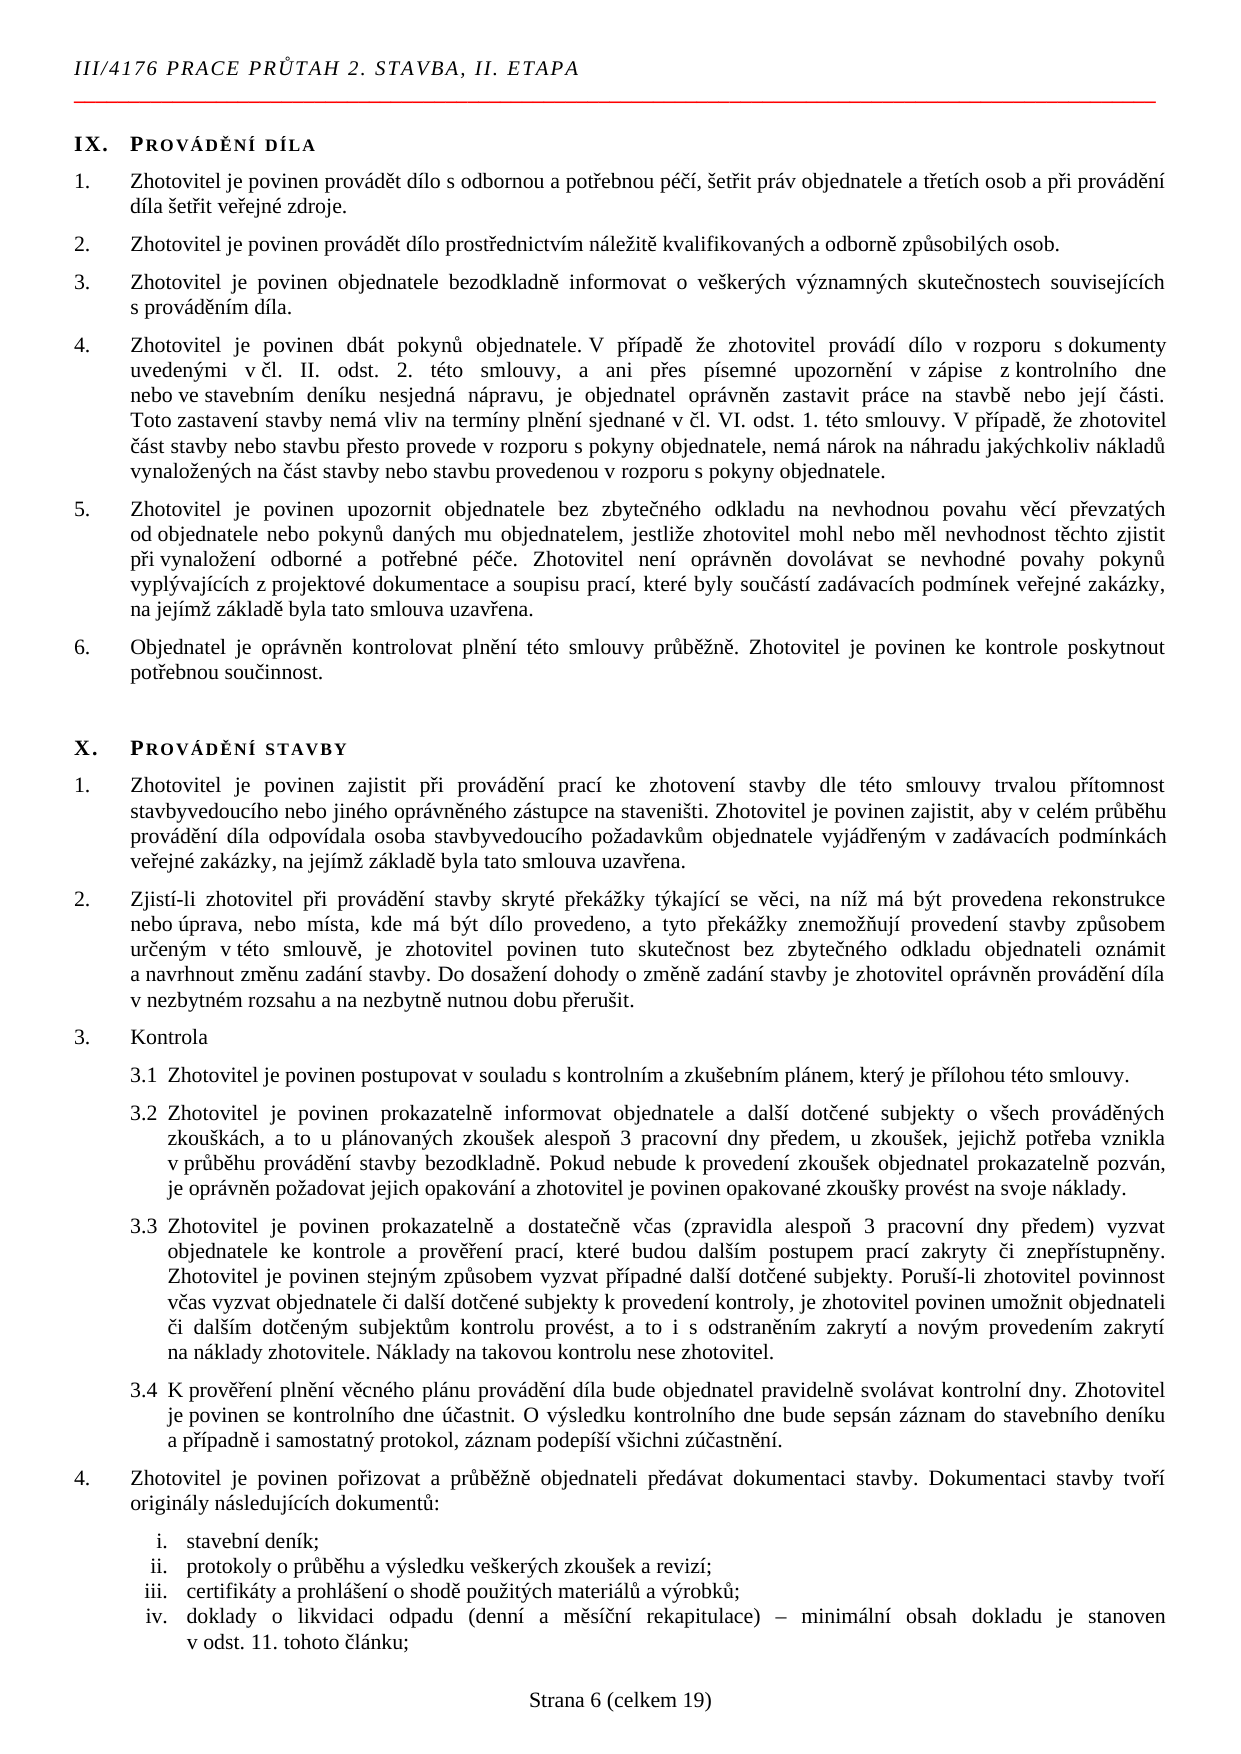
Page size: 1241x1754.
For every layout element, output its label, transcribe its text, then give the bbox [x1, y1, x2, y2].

list Provádění stavby [74, 735, 1167, 760]
list certifikáty a prohlášení o shodě použitých materiálů a výrobků; [168, 1578, 1167, 1603]
list Zhotovitel je povinen postupovat v souladu s kontrolním a zkušebním plánem, který je přílohou této smlouvy. [130, 1062, 1167, 1087]
list Zhotovitel je povinen provádět dílo s odbornou a potřebnou péčí, šetřit práv objednatele a třetích osob a při provádění díla šetřit veřejné zdroje. [74, 168, 1167, 219]
list doklady o likvidaci odpadu (denní a měsíční rekapitulace) – minimální obsah dokladu je stanoven v odst. 11. tohoto článku; [168, 1603, 1167, 1654]
list Zhotovitel je povinen pořizovat a průběžně objednateli předávat dokumentaci stavby. Dokumentaci stavby tvoří originály následujících dokumentů: [74, 1465, 1167, 1515]
list Provádění díla [74, 131, 1167, 156]
list Zhotovitel je povinen objednatele bezodkladně informovat o veškerých významných skutečnostech souvisejících s prováděním díla. [74, 269, 1167, 319]
list stavební deník; [168, 1528, 1167, 1553]
list Zhotovitel je povinen prokazatelně a dostatečně včas (zpravidla alespoň 3 pracovní dny předem) vyzvat objednatele ke kontrole a prověření prací, které budou dalším postupem prací zakryty či znepřístupněny. Zhotovitel je povinen stejným způsobem vyzvat případné další dotčené subjekty. Poruší-li zhotovitel povinnost včas vyzvat objednatele či další dotčené subjekty k provedení kontroly, je zhotovitel povinen umožnit objednateli či dalším dotčeným subjektům kontrolu provést, a to i s odstraněním zakrytí a novým provedením zakrytí na náklady zhotovitele. Náklady na takovou kontrolu nese zhotovitel. [130, 1213, 1167, 1364]
list Zhotovitel je povinen zajistit při provádění prací ke zhotovení stavby dle této smlouvy trvalou přítomnost stavbyvedoucího nebo jiného oprávněného zástupce na staveništi. Zhotovitel je povinen zajistit, aby v celém průběhu provádění díla odpovídala osoba stavbyvedoucího požadavkům objednatele vyjádřeným v zadávacích podmínkách veřejné zakázky, na jejímž základě byla tato smlouva uzavřena. [74, 772, 1167, 873]
list Zhotovitel je povinen prokazatelně informovat objednatele a další dotčené subjekty o všech prováděných zkouškách, a to u plánovaných zkoušek alespoň 3 pracovní dny předem, u zkoušek, jejichž potřeba vznikla v průběhu provádění stavby bezodkladně. Pokud nebude k provedení zkoušek objednatel prokazatelně pozván, je oprávněn požadovat jejich opakování a zhotovitel je povinen opakované zkoušky provést na svoje náklady. [130, 1100, 1167, 1201]
list Zhotovitel je povinen upozornit objednatele bez zbytečného odkladu na nevhodnou povahu věcí převzatých od objednatele nebo pokynů daných mu objednatelem, jestliže zhotovitel mohl nebo měl nevhodnost těchto zjistit při vynaložení odborné a potřebné péče. Zhotovitel není oprávněn dovolávat se nevhodné povahy pokynů vyplývajících z projektové dokumentace a soupisu prací, které byly součástí zadávacích podmínek veřejné zakázky, na jejímž základě byla tato smlouva uzavřena. [74, 496, 1167, 622]
list Kontrola [74, 1024, 1167, 1049]
list Objednatel je oprávněn kontrolovat plnění této smlouvy průběžně. Zhotovitel je povinen ke kontrole poskytnout potřebnou součinnost. [74, 634, 1167, 684]
list Zhotovitel je povinen provádět dílo prostřednictvím náležitě kvalifikovaných a odborně způsobilých osob. [74, 231, 1167, 256]
list Zjistí-li zhotovitel při provádění stavby skryté překážky týkající se věci, na níž má být provedena rekonstrukce nebo úprava, nebo místa, kde má být dílo provedeno, a tyto překážky znemožňují provedení stavby způsobem určeným v této smlouvě, je zhotovitel povinen tuto skutečnost bez zbytečného odkladu objednateli oznámit a navrhnout změnu zadání stavby. Do dosažení dohody o změně zadání stavby je zhotovitel oprávněn provádění díla v nezbytném rozsahu a na nezbytně nutnou dobu přerušit. [74, 886, 1167, 1012]
list protokoly o průběhu a výsledku veškerých zkoušek a revizí; [168, 1553, 1167, 1578]
list K prověření plnění věcného plánu provádění díla bude objednatel pravidelně svolávat kontrolní dny. Zhotovitel je povinen se kontrolního dne účastnit. O výsledku kontrolního dne bude sepsán záznam do stavebního deníku a případně i samostatný protokol, záznam podepíší všichni zúčastnění. [130, 1377, 1167, 1452]
list Zhotovitel je povinen dbát pokynů objednatele. V případě že zhotovitel provádí dílo v rozporu s dokumenty uvedenými v čl. II. odst. 2. této smlouvy, a ani přes písemné upozornění v zápise z kontrolního dne nebo ve stavebním deníku nesjedná nápravu, je objednatel oprávněn zastavit práce na stavbě nebo její části. Toto zastavení stavby nemá vliv na termíny plnění sjednané v čl. VI. odst. 1. této smlouvy. V případě, že zhotovitel část stavby nebo stavbu přesto provede v rozporu s pokyny objednatele, nemá nárok na náhradu jakýchkoliv nákladů vynaložených na část stavby nebo stavbu provedenou v rozporu s pokyny objednatele. [74, 332, 1167, 483]
